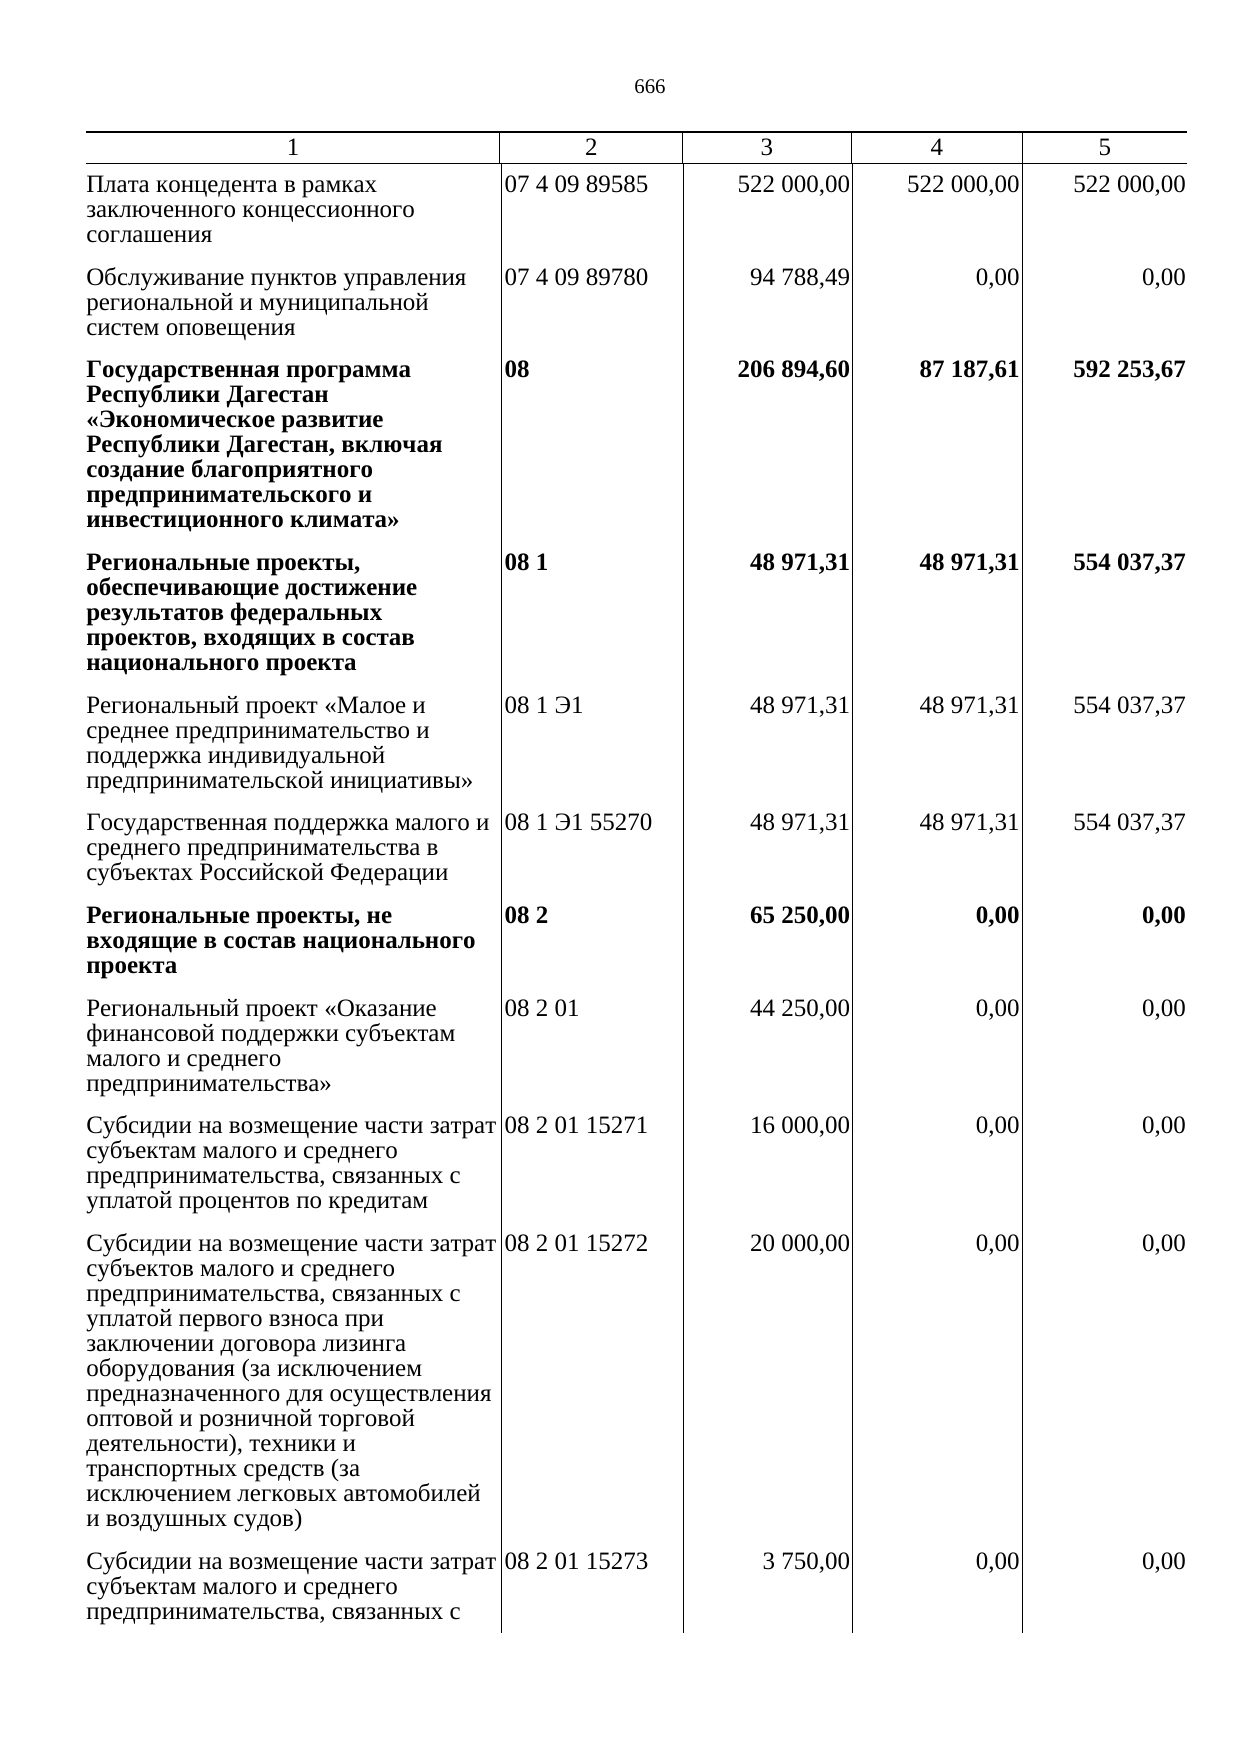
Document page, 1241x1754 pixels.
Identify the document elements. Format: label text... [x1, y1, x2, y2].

table_cell 07 4 09 89585 [502, 164, 683, 256]
table_cell 0,00 [1023, 1223, 1188, 1540]
table_cell 08 2 01 [502, 987, 683, 1105]
table_cell 206 894,60 [684, 349, 852, 541]
table_cell 20 000,00 [684, 1223, 852, 1540]
table_cell 48 971,31 [684, 684, 852, 802]
table_cell 16 000,00 [684, 1105, 852, 1223]
table_cell 08 2 01 15271 [502, 1105, 683, 1223]
table_cell 592 253,67 [1023, 349, 1188, 541]
table_cell 08 2 01 15273 [502, 1540, 683, 1633]
table_cell 0,00 [853, 1223, 1022, 1540]
table_cell 0,00 [853, 1105, 1022, 1223]
table_cell Государственная программа Республики Дагестан «Экономическое развитие Республики Дагестан, включая создание благоприятного предпринимательского и инвестиционного климата» [83, 349, 501, 541]
table_cell 08 2 [502, 895, 683, 987]
table_cell Региональный проект «Оказание финансовой поддержки субъектам малого и среднего предпринимательства» [83, 987, 501, 1105]
table_cell Субсидии на возмещение части затрат субъектам малого и среднего предпринимательства, связанных с уплатой процентов по кредитам [83, 1105, 501, 1223]
table_cell 48 971,31 [684, 802, 852, 894]
table_cell 0,00 [853, 895, 1022, 987]
table_cell 0,00 [1023, 987, 1188, 1105]
table_cell 554 037,37 [1023, 802, 1188, 894]
table_cell Обслуживание пунктов управления региональной и муниципальной систем оповещения [83, 256, 501, 349]
table_cell 48 971,31 [853, 802, 1022, 894]
table_cell 48 971,31 [853, 684, 1022, 802]
table_cell 65 250,00 [684, 895, 852, 987]
table_cell 48 971,31 [853, 541, 1022, 684]
table_cell 87 187,61 [853, 349, 1022, 541]
table_header 4 [852, 133, 1022, 163]
table_cell 0,00 [853, 1540, 1022, 1633]
table_cell Региональные проекты, обеспечивающие достижение результатов федеральных проектов, входящих в состав национального проекта [83, 541, 501, 684]
table_header 2 [500, 133, 682, 163]
table_cell 94 788,49 [684, 256, 852, 349]
table_cell 554 037,37 [1023, 684, 1188, 802]
table_cell 44 250,00 [684, 987, 852, 1105]
table_cell 0,00 [1023, 1105, 1188, 1223]
table_cell Субсидии на возмещение части затрат субъектов малого и среднего предпринимательства, связанных с уплатой первого взноса при заключении договора лизинга оборудования (за исключением предназначенного для осуществления оптовой и розничной торговой деятельности), техники и транспортных средств (за исключением легковых автомобилей и воздушных судов) [83, 1223, 501, 1540]
table_cell 522 000,00 [1023, 163, 1188, 256]
table_cell 08 1 Э1 55270 [502, 802, 683, 894]
table_cell Плата концедента в рамках заключенного концессионного соглашения [83, 163, 501, 256]
table_cell 08 1 [502, 541, 683, 684]
table_cell Региональный проект «Малое и среднее предпринимательство и поддержка индивидуальной предпринимательской инициативы» [83, 684, 501, 802]
table_cell 08 [502, 349, 683, 541]
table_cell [83, 1540, 501, 1633]
table_cell Государственная поддержка малого и среднего предпринимательства в субъектах Российской Федерации [83, 802, 501, 894]
table_cell 0,00 [853, 256, 1022, 349]
table_header 3 [683, 133, 851, 163]
table_cell 08 2 01 15272 [502, 1223, 683, 1540]
table_cell 07 4 09 89780 [502, 256, 683, 349]
table_cell 0,00 [853, 987, 1022, 1105]
table_cell Региональные проекты, не входящие в состав национального проекта [83, 895, 501, 987]
table_cell 08 1 Э1 [502, 684, 683, 802]
table_cell 48 971,31 [684, 541, 852, 684]
table_cell 522 000,00 [684, 164, 852, 256]
table_cell 0,00 [1023, 895, 1188, 987]
table_header 5 [1023, 133, 1187, 163]
table_cell 522 000,00 [853, 164, 1022, 256]
table_cell 0,00 [1023, 256, 1188, 349]
table_cell 554 037,37 [1023, 541, 1188, 684]
table_cell 3 750,00 [684, 1540, 852, 1633]
table_header 1 [86, 133, 499, 163]
table_cell 0,00 [1023, 1540, 1188, 1633]
